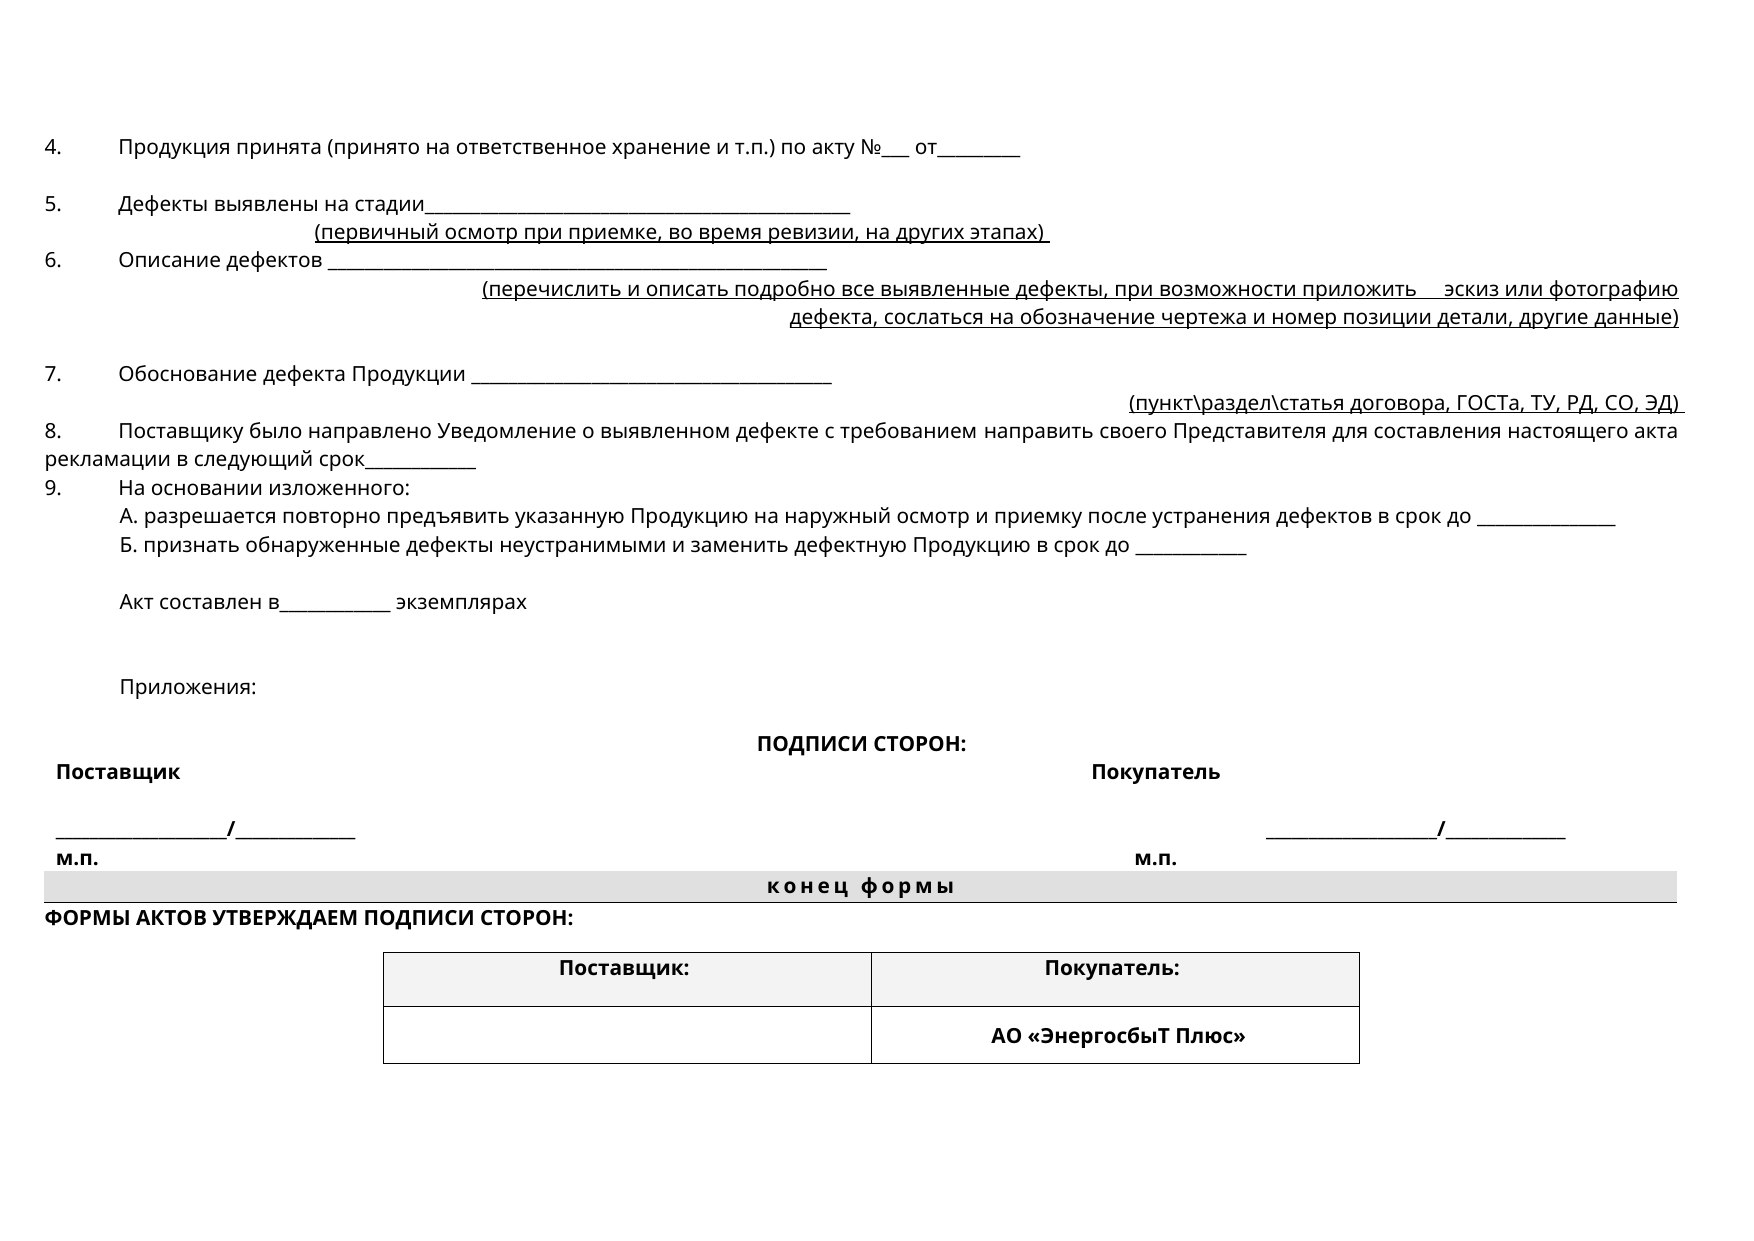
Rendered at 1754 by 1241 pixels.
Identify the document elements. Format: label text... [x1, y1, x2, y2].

list Обоснование дефекта Продукции _______________________________________ [44, 359, 1679, 388]
list Описание дефектов ______________________________________________________ [44, 246, 1679, 274]
text (первичный осмотр при приемке, во время ревизии, на других этапах) [119, 217, 1679, 246]
text Приложения: [119, 672, 1679, 701]
table_header Поставщик: [384, 953, 871, 1006]
text ФОРМЫ АКТОВ УТВЕРЖДАЕМ ПОДПИСИ СТОРОН: [44, 903, 1679, 931]
table_cell [384, 1007, 871, 1063]
table_header Покупатель: [872, 953, 1359, 1006]
text Акт составлен в____________ экземплярах [119, 587, 1679, 615]
text Б. признать обнаруженные дефекты неустранимыми и заменить дефектную Продукцию в срок до ____________ [119, 530, 1679, 558]
table_cell АО «ЭнергосбыТ Плюс» [872, 1007, 1359, 1063]
text (перечислить и описать подробно все выявленные дефекты, при возможности приложить эскиз или фотографию дефекта, сослаться на обозначение чертежа и номер позиции детали, другие данные) [74, 274, 1679, 331]
list Продукция принята (принято на ответственное хранение и т.п.) по акту №___ от_________ [44, 132, 1679, 160]
list Поставщику было направлено Уведомление о выявленном дефекте с требованием направить своего Представителя для составления настоящего акта рекламации в следующий срок____________ [44, 416, 1679, 473]
table_header Поставщик ____________________/______________ м.п. [44, 758, 735, 871]
list Дефекты выявлены на стадии______________________________________________ [44, 189, 1679, 217]
list На основании изложенного: [44, 473, 1679, 501]
text конец формы [44, 871, 1677, 902]
text ПОДПИСИ СТОРОН: [44, 729, 1679, 757]
text (пункт\раздел\статья договора, ГОСТа, ТУ, РД, СО, ЭД) [119, 388, 1679, 416]
text А. разрешается повторно предъявить указанную Продукцию на наружный осмотр и приемку после устранения дефектов в срок до _______________ [119, 501, 1679, 530]
table_header Покупатель ____________________/______________ м.п. [735, 758, 1576, 871]
